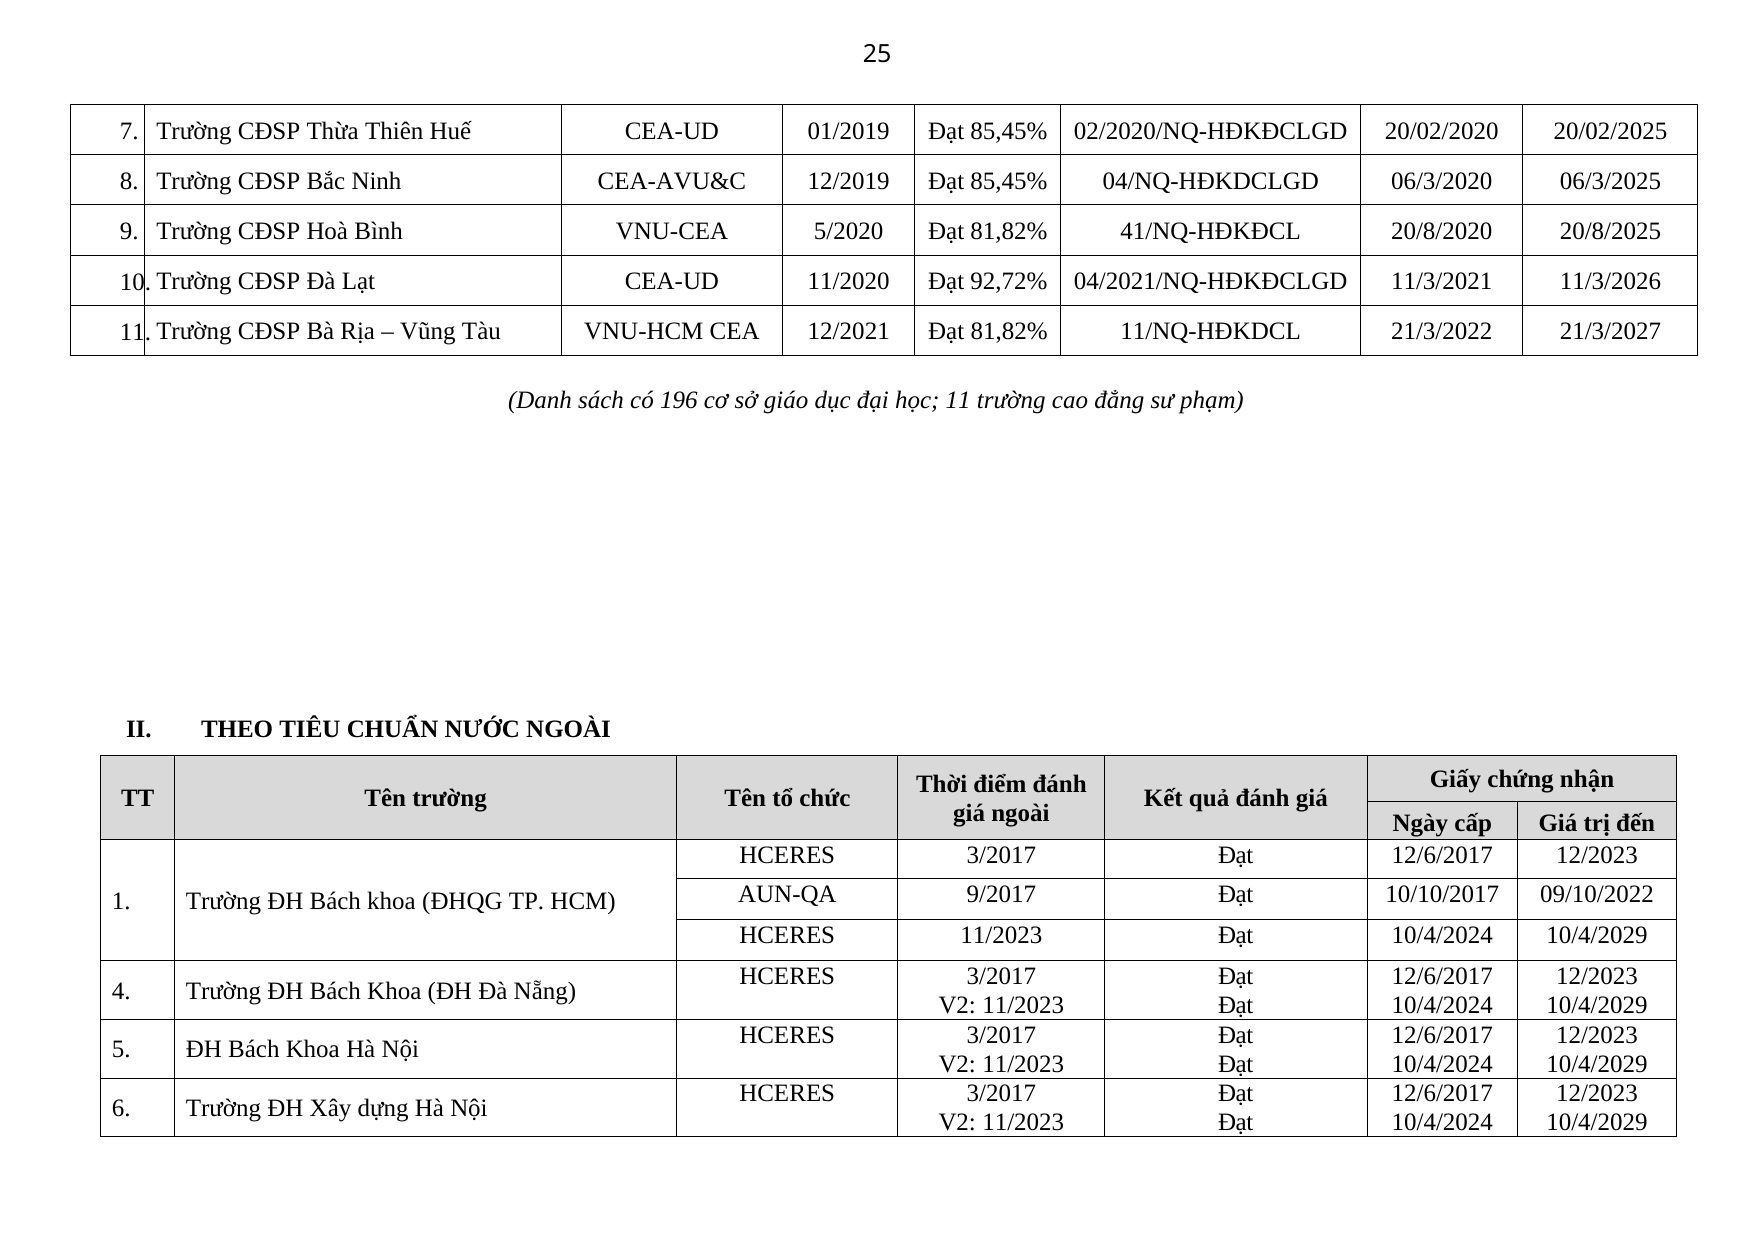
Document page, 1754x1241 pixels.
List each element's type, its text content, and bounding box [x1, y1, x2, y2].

table_header TT [101, 756, 174, 839]
table_cell Trường ĐH Bách khoa (ĐHQG TP. HCM) [175, 840, 676, 960]
table_cell 11/2020 [783, 256, 914, 305]
table_cell Đạt 81,82% [915, 205, 1060, 254]
table_cell 02/2020/NQ-HĐKĐCLGD [1061, 105, 1360, 154]
table_header Thời điểm đánh giá ngoài [898, 756, 1104, 839]
table_cell 20/8/2025 [1523, 205, 1697, 254]
table_cell Đạt 85,45% [915, 105, 1060, 154]
table_cell 12/2023 10/4/2029 [1518, 1079, 1676, 1136]
table_header Tên trường [175, 756, 676, 839]
table_cell [71, 256, 144, 305]
table_header Tên tổ chức [677, 756, 897, 839]
table_cell [71, 205, 144, 254]
table_cell 04/2021/NQ-HĐKĐCLGD [1061, 256, 1360, 305]
table_header Kết quả đánh giá [1105, 756, 1367, 839]
table_cell Đạt 85,45% [915, 155, 1060, 204]
table_cell 3/2017 [898, 840, 1104, 878]
table_cell Đạt 81,82% [915, 306, 1060, 355]
table_cell 06/3/2025 [1523, 155, 1697, 204]
table_cell 5/2020 [783, 205, 914, 254]
table_cell Đạt Đạt [1105, 1020, 1367, 1077]
table_cell 09/10/2022 [1518, 879, 1676, 919]
table_cell Đạt [1105, 879, 1367, 919]
table_cell 12/2023 10/4/2029 [1518, 961, 1676, 1019]
table_cell CEA-AVU&C [562, 155, 782, 204]
table_cell 21/3/2022 [1361, 306, 1522, 355]
table_cell Đạt Đạt [1105, 961, 1367, 1019]
table_cell Ngày cấp [1368, 802, 1517, 839]
table_cell 20/8/2020 [1361, 205, 1522, 254]
table_cell Trường CĐSP Bà Rịa – Vũng Tàu [145, 306, 561, 355]
table_cell Trường CĐSP Đà Lạt [145, 256, 561, 305]
table_cell Đạt Đạt [1105, 1079, 1367, 1136]
table_cell 06/3/2020 [1361, 155, 1522, 204]
table_cell 04/NQ-HĐKDCLGD [1061, 155, 1360, 204]
table_cell 21/3/2027 [1523, 306, 1697, 355]
table_cell Đạt [1105, 920, 1367, 960]
table_cell Trường CĐSP Bắc Ninh [145, 155, 561, 204]
table_cell [101, 1020, 174, 1077]
table_cell 41/NQ-HĐKĐCL [1061, 205, 1360, 254]
table_cell HCERES [677, 920, 897, 960]
table_cell VNU-HCM CEA [562, 306, 782, 355]
table_cell [71, 105, 144, 154]
table_header Giấy chứng nhận [1368, 756, 1676, 801]
table_cell Trường ĐH Xây dựng Hà Nội [175, 1079, 676, 1136]
table_cell 9/2017 [898, 879, 1104, 919]
table_cell 10/4/2024 [1368, 920, 1517, 960]
table_cell 3/2017 V2: 11/2023 [898, 1079, 1104, 1136]
table_cell 20/02/2025 [1523, 105, 1697, 154]
table_cell 12/6/2017 10/4/2024 [1368, 1079, 1517, 1136]
table_cell 10/10/2017 [1368, 879, 1517, 919]
table_cell 10/4/2029 [1518, 920, 1676, 960]
table_cell ĐH Bách Khoa Hà Nội [175, 1020, 676, 1077]
table_cell 20/02/2020 [1361, 105, 1522, 154]
table_cell AUN-QA [677, 879, 897, 919]
table_cell 12/2023 [1518, 840, 1676, 878]
table_cell 12/2019 [783, 155, 914, 204]
table_cell 12/2021 [783, 306, 914, 355]
text (Danh sách có 196 cơ sở giáo dục đại học; 11 trường cao đẳng sư phạm) [89, 385, 1665, 414]
table_cell 12/6/2017 10/4/2024 [1368, 961, 1517, 1019]
table_cell Trường CĐSP Hoà Bình [145, 205, 561, 254]
table_cell 11/NQ-HĐKDCL [1061, 306, 1360, 355]
table_cell [71, 155, 144, 204]
table_cell VNU-CEA [562, 205, 782, 254]
table_cell 12/6/2017 10/4/2024 [1368, 1020, 1517, 1077]
table_cell HCERES [677, 1079, 897, 1136]
table_cell 3/2017 V2: 11/2023 [898, 1020, 1104, 1077]
table_cell 3/2017 V2: 11/2023 [898, 961, 1104, 1019]
table_cell CEA-UD [562, 256, 782, 305]
table_cell CEA-UD [562, 105, 782, 154]
table_cell [101, 1079, 174, 1136]
table_cell HCERES [677, 840, 897, 878]
table_cell 11/3/2021 [1361, 256, 1522, 305]
table_cell [101, 840, 174, 960]
table_cell [71, 306, 144, 355]
table_cell 11/2023 [898, 920, 1104, 960]
table_cell Trường CĐSP Thừa Thiên Huế [145, 105, 561, 154]
table_cell Đạt [1105, 840, 1367, 878]
table_cell Giá trị đến [1518, 802, 1676, 839]
table_cell Trường ĐH Bách Khoa (ĐH Đà Nẵng) [175, 961, 676, 1019]
list THEO TIÊU CHUẨN NƯỚC NGOÀI [126, 714, 1665, 742]
table_cell Đạt 92,72% [915, 256, 1060, 305]
table_cell 11/3/2026 [1523, 256, 1697, 305]
table_cell [101, 961, 174, 1019]
table_cell 12/6/2017 [1368, 840, 1517, 878]
table_cell HCERES [677, 961, 897, 1019]
table_cell 01/2019 [783, 105, 914, 154]
table_cell 12/2023 10/4/2029 [1518, 1020, 1676, 1077]
table_cell HCERES [677, 1020, 897, 1077]
